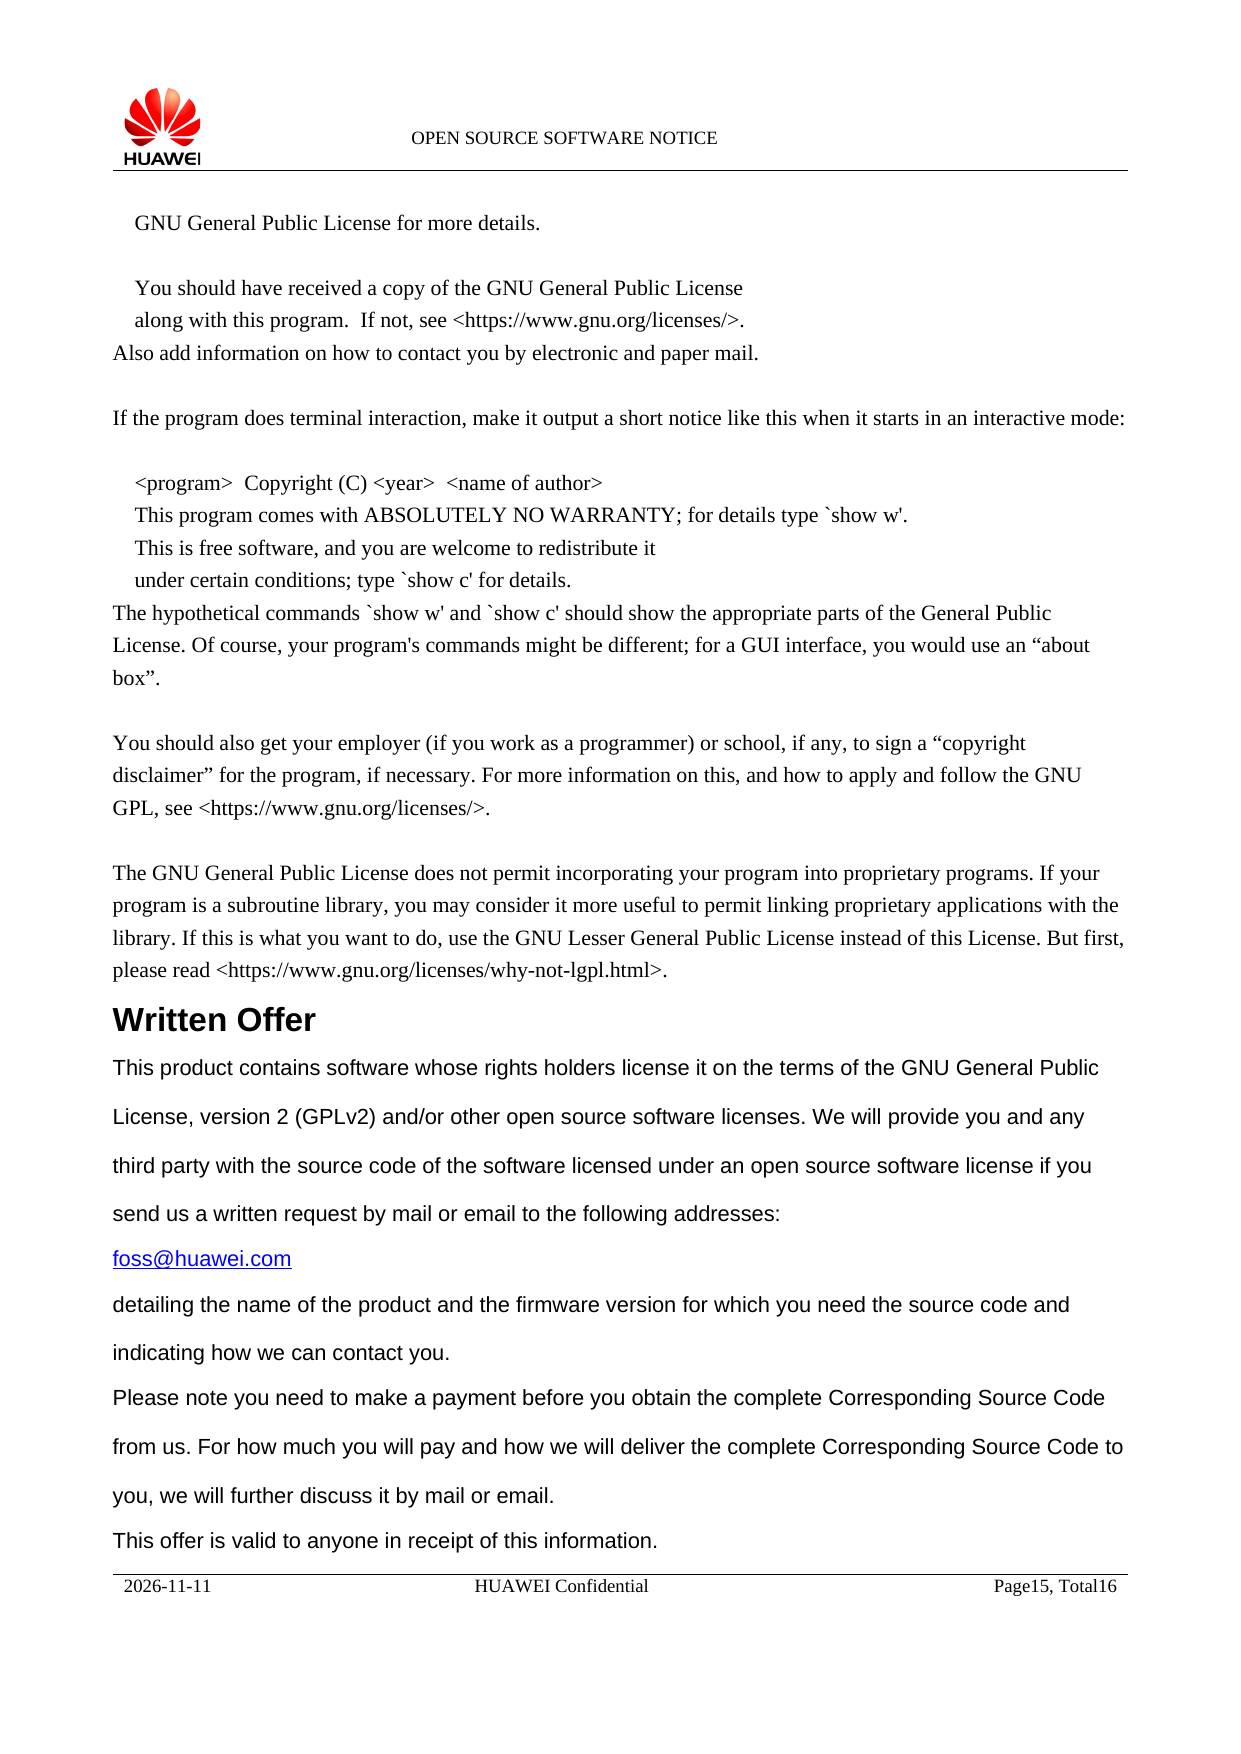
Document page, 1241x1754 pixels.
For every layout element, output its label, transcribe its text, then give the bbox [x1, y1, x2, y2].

text foss@huawei.com [112, 1243, 1128, 1275]
picture [124, 88, 201, 165]
text This product contains software whose rights holders license it on the terms of the GNU General Public License, version 2 (GPLv2) and/or other open source software licenses. We will provide you and any third party with the source code of the software licensed under an open source software license if you send us a written request by mail or email to the following addresses: [112, 1051, 1128, 1230]
text detailing the name of the product and the firmware version for which you need the source code and indicating how we can contact you. [112, 1288, 1128, 1369]
text Written Offer [112, 986, 1128, 1051]
text Please note you need to make a payment before you obtain the complete Corresponding Source Code from us. For how much you will pay and how we will deliver the complete Corresponding Source Code to you, we will further discuss it by mail or email. [112, 1382, 1128, 1512]
text This offer is valid to anyone in receipt of this information. [112, 1524, 1128, 1557]
